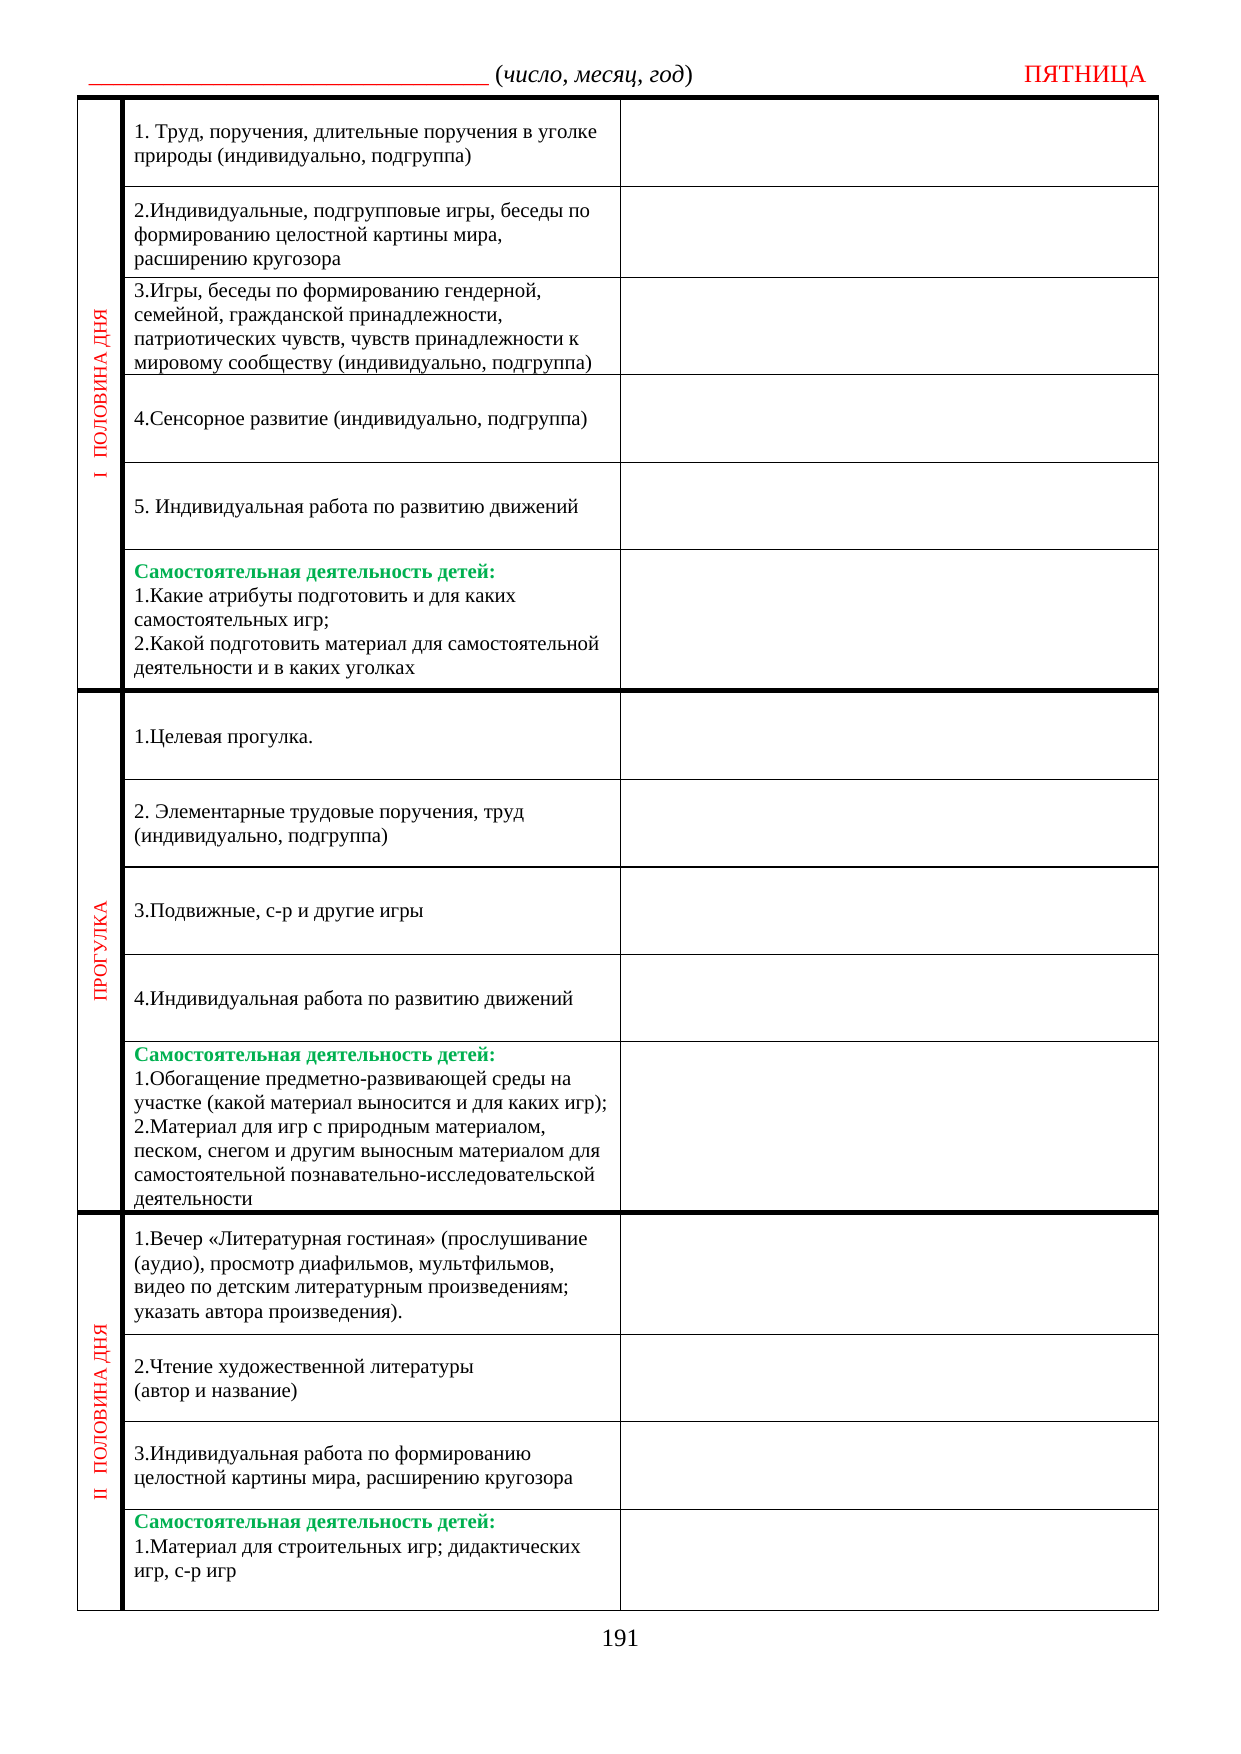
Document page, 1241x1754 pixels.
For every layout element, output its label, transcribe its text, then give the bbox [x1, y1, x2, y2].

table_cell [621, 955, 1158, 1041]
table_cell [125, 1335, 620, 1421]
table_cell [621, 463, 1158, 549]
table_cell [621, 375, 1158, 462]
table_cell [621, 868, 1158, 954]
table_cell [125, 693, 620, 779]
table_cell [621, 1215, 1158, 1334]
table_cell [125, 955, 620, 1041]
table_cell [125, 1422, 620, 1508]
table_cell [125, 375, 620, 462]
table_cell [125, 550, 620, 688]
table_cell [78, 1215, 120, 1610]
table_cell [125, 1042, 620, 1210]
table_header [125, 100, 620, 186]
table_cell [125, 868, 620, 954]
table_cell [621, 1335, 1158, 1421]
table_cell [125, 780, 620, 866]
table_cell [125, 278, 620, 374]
text ________________________________ (число, месяц, год) ПЯТНИЦА [89, 59, 1152, 88]
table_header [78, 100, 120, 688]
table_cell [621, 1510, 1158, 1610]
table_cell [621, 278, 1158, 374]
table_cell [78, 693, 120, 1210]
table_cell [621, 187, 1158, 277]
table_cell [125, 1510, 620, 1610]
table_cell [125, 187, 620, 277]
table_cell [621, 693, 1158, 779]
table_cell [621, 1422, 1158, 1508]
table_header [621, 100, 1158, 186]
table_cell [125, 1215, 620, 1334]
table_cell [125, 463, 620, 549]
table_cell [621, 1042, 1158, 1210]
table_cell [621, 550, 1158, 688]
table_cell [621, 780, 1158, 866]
